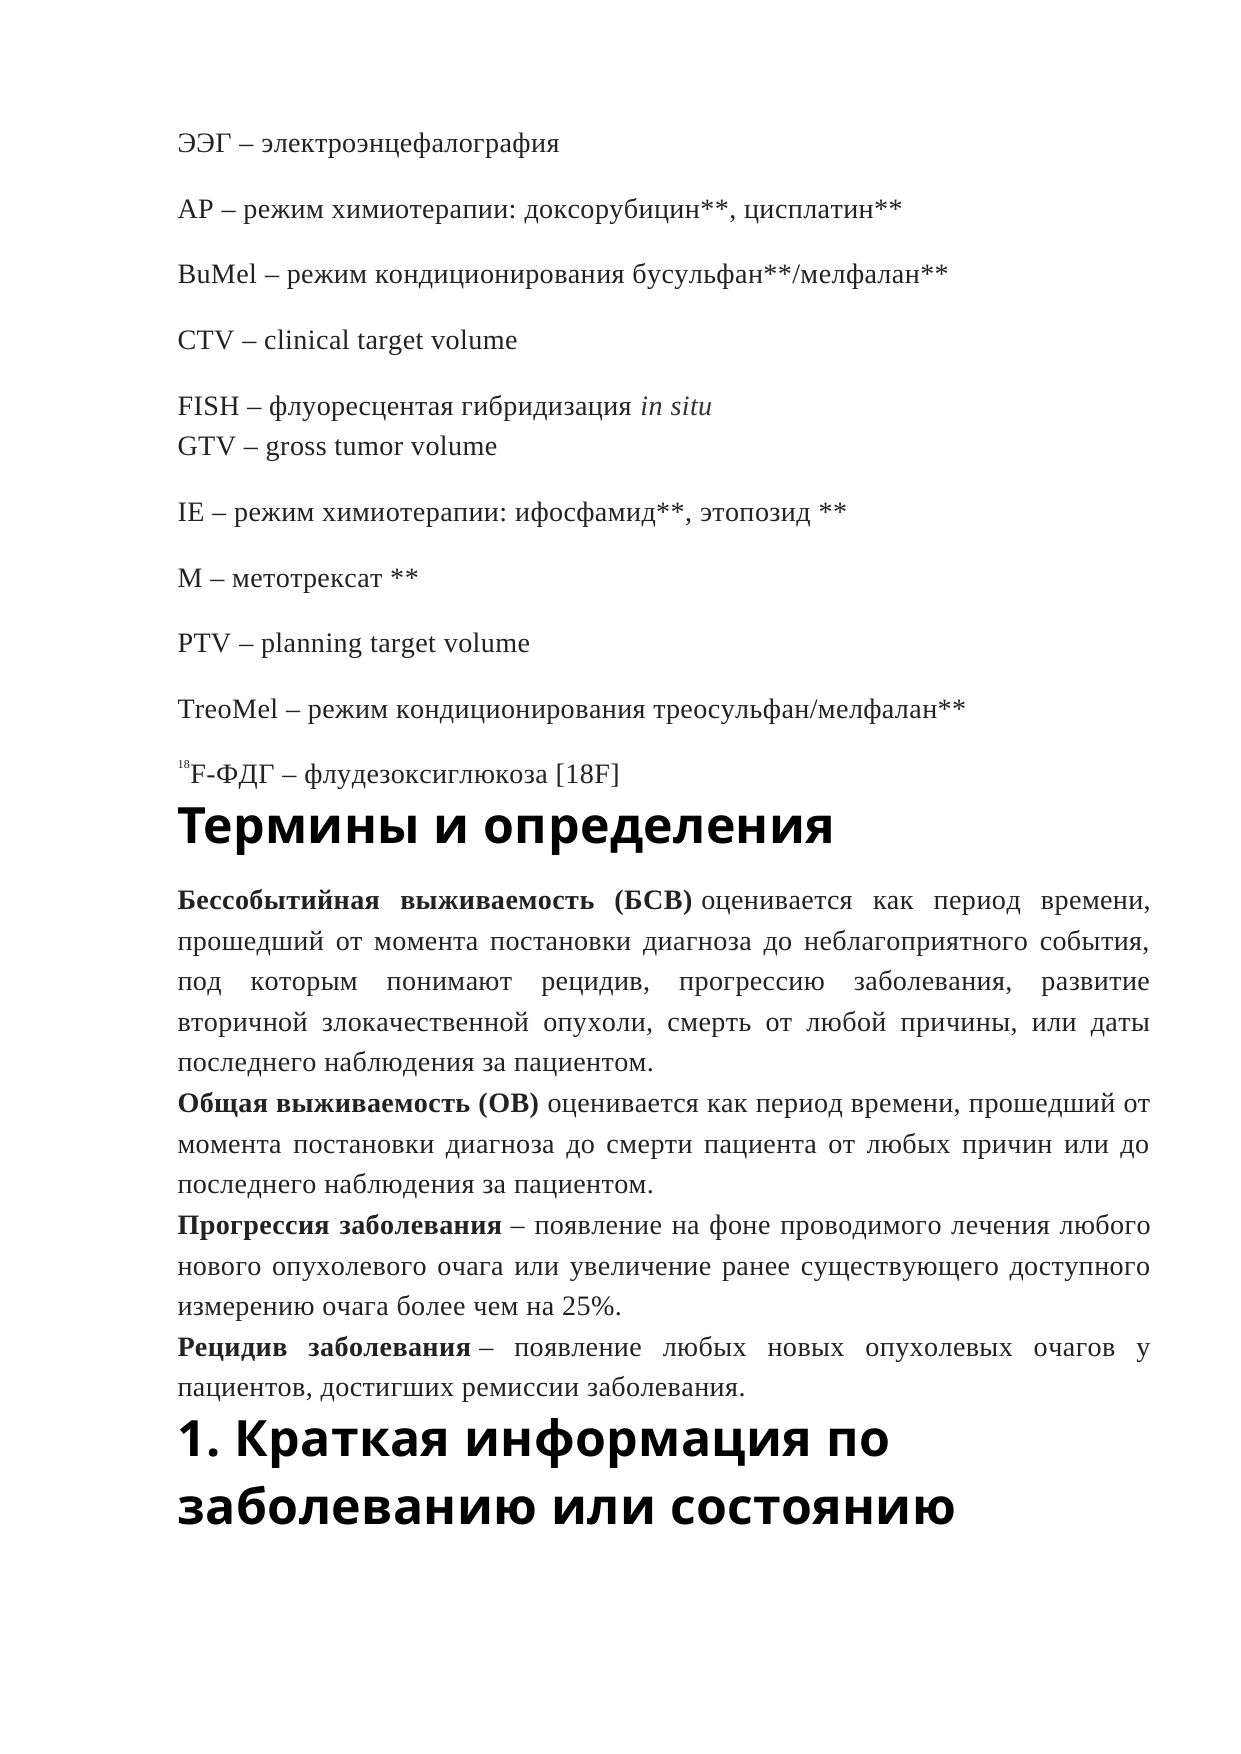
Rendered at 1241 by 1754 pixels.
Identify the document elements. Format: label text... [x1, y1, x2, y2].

text Рецидив заболевания – появление любых новых опухолевых очагов у пациентов, достигших ремиссии заболевания. [177, 1322, 1152, 1403]
text IE – режим химиотерапии: ифосфамид**, этопозид ** [177, 487, 1152, 527]
text ЭЭГ – электроэнцефалография [177, 118, 1152, 159]
text GTV – gross tumor volume [177, 421, 1152, 462]
text BuMel – режим кондиционирования бусульфан**/мелфалан** [177, 249, 1152, 290]
text PTV – planning target volume [177, 618, 1152, 659]
text М – метотрексат ** [177, 552, 1152, 593]
text 18F-ФДГ – флудезоксиглюкоза [18F] [177, 749, 1152, 790]
text CTV – clinical target volume [177, 315, 1152, 356]
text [177, 1403, 1152, 1539]
text Прогрессия заболевания – появление на фоне проводимого лечения любого нового опухолевого очага или увеличение ранее существующего доступного измерению очага более чем на 25%. [177, 1200, 1152, 1322]
text Термины и определения [177, 790, 1152, 858]
text Бессобытийная выживаемость (БСВ) оценивается как период времени, прошедший от момента постановки диагноза до неблагоприятного события, под которым понимают рецидив, прогрессию заболевания, развитие вторичной злокачественной опухоли, смерть от любой причины, или даты последнего наблюдения за пациентом. [177, 875, 1152, 1078]
text TreoMel – режим кондиционирования треосульфан/мелфалан** [177, 684, 1152, 724]
text Общая выживаемость (ОВ) оценивается как период времени, прошедший от момента постановки диагноза до смерти пациента от любых причин или до последнего наблюдения за пациентом. [177, 1078, 1152, 1200]
text AP – режим химиотерапии: доксорубицин**, цисплатин** [177, 184, 1152, 224]
text FISH – флуоресцентая гибридизация in situ [177, 381, 1152, 421]
